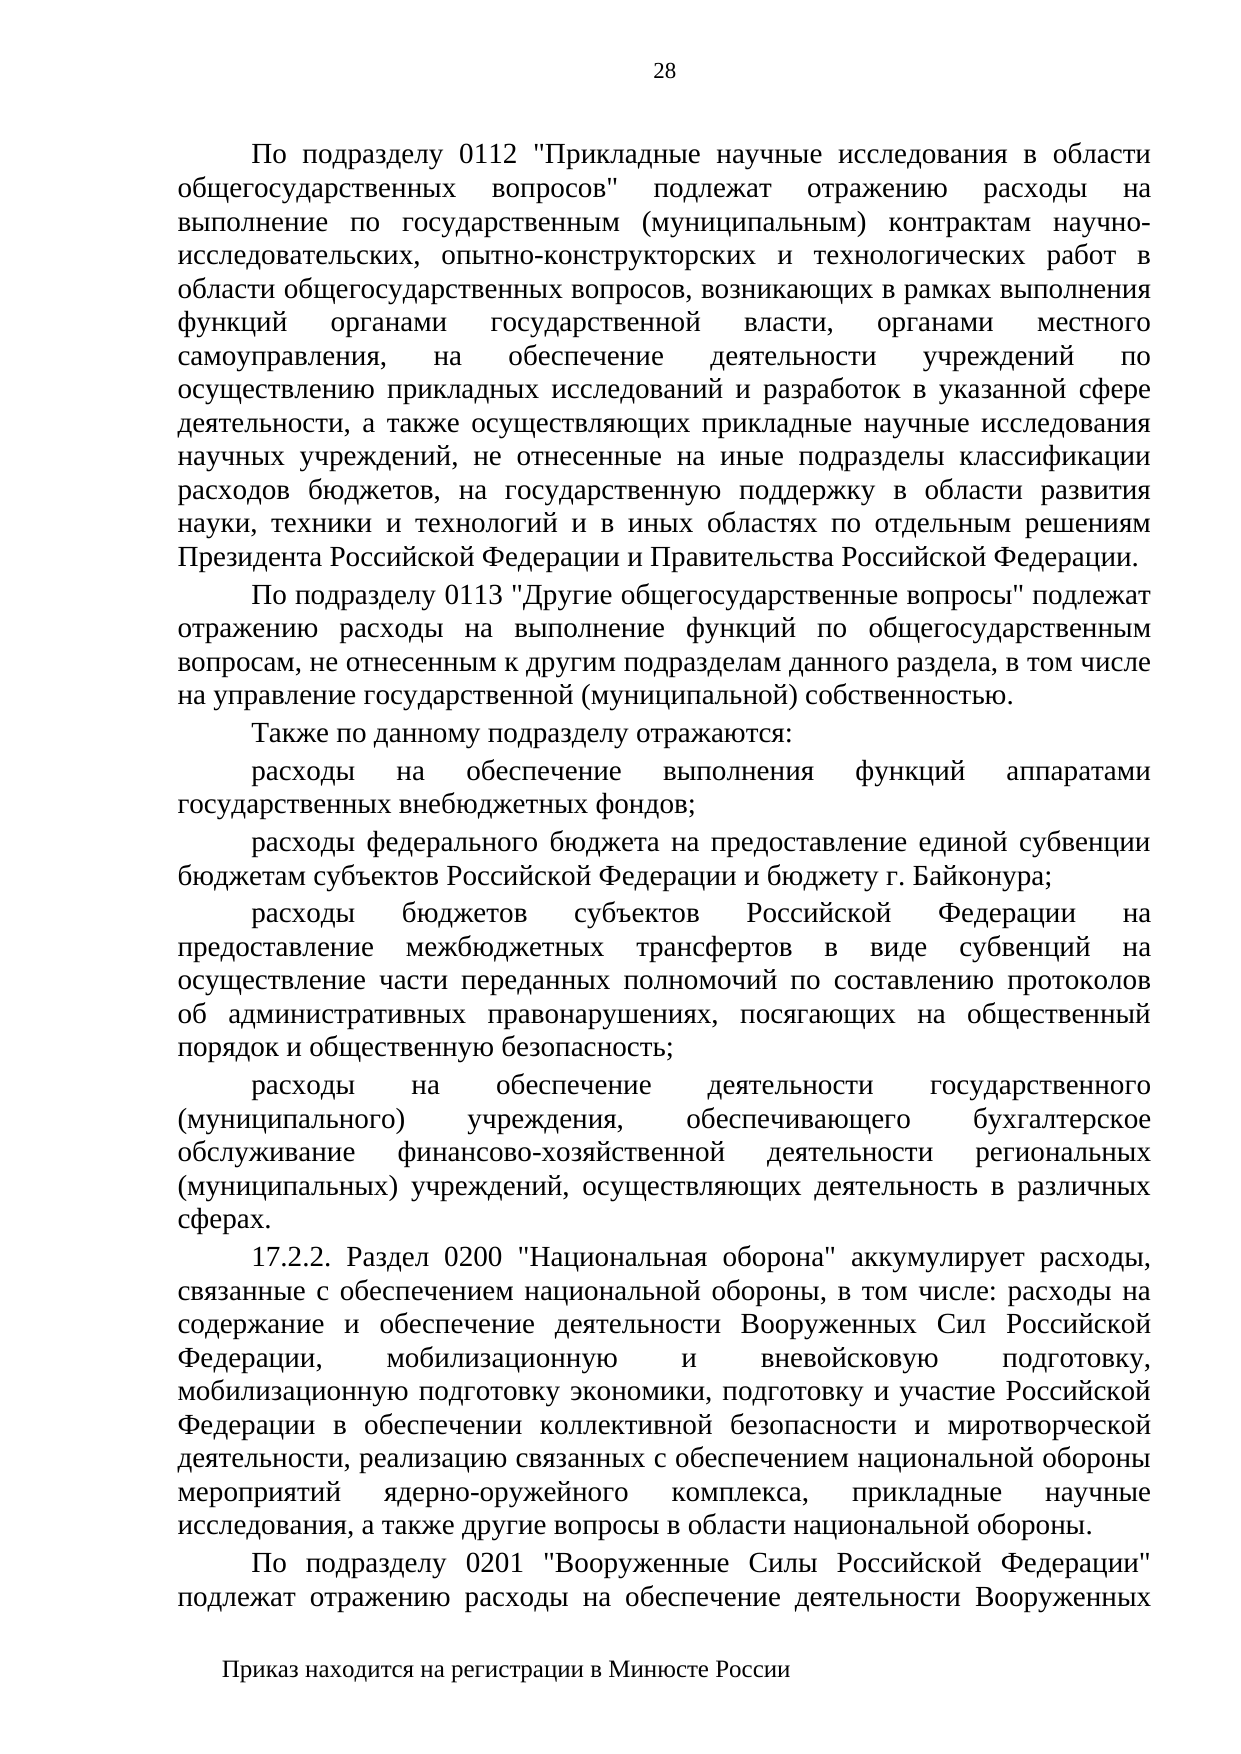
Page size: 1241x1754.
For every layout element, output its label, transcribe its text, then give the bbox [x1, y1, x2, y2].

text По подразделу 0113 "Другие общегосударственные вопросы" подлежат отражению расходы на выполнение функций по общегосударственным вопросам, не отнесенным к другим подразделам данного раздела, в том числе на управление государственной (муниципальной) собственностью. [177, 577, 1152, 711]
text Также по данному подразделу отражаются: [177, 715, 1152, 749]
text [177, 1545, 1152, 1612]
text расходы на обеспечение выполнения функций аппаратами государственных внебюджетных фондов; [177, 753, 1152, 820]
text 17.2.2. Раздел 0200 "Национальная оборона" аккумулирует расходы, связанные с обеспечением национальной обороны, в том числе: расходы на содержание и обеспечение деятельности Вооруженных Сил Российской Федерации, мобилизационную и вневойсковую подготовку, мобилизационную подготовку экономики, подготовку и участие Российской Федерации в обеспечении коллективной безопасности и миротворческой деятельности, реализацию связанных с обеспечением национальной обороны мероприятий ядерно-оружейного комплекса, прикладные научные исследования, а также другие вопросы в области национальной обороны. [177, 1239, 1152, 1541]
text расходы бюджетов субъектов Российской Федерации на предоставление межбюджетных трансфертов в виде субвенций на осуществление части переданных полномочий по составлению протоколов об административных правонарушениях, посягающих на общественный порядок и общественную безопасность; [177, 895, 1152, 1063]
text расходы на обеспечение деятельности государственного (муниципального) учреждения, обеспечивающего бухгалтерское обслуживание финансово-хозяйственной деятельности региональных (муниципальных) учреждений, осуществляющих деятельность в различных сферах. [177, 1067, 1152, 1235]
text По подразделу 0112 "Прикладные научные исследования в области общегосударственных вопросов" подлежат отражению расходы на выполнение по государственным (муниципальным) контрактам научно-исследовательских, опытно-конструкторских и технологических работ в области общегосударственных вопросов, возникающих в рамках выполнения функций органами государственной власти, органами местного самоуправления, на обеспечение деятельности учреждений по осуществлению прикладных исследований и разработок в указанной сфере деятельности, а также осуществляющих прикладные научные исследования научных учреждений, не отнесенные на иные подразделы классификации расходов бюджетов, на государственную поддержку в области развития науки, техники и технологий и в иных областях по отдельным решениям Президента Российской Федерации и Правительства Российской Федерации. [177, 137, 1152, 573]
text расходы федерального бюджета на предоставление единой субвенции бюджетам субъектов Российской Федерации и бюджету г. Байконура; [177, 824, 1152, 891]
